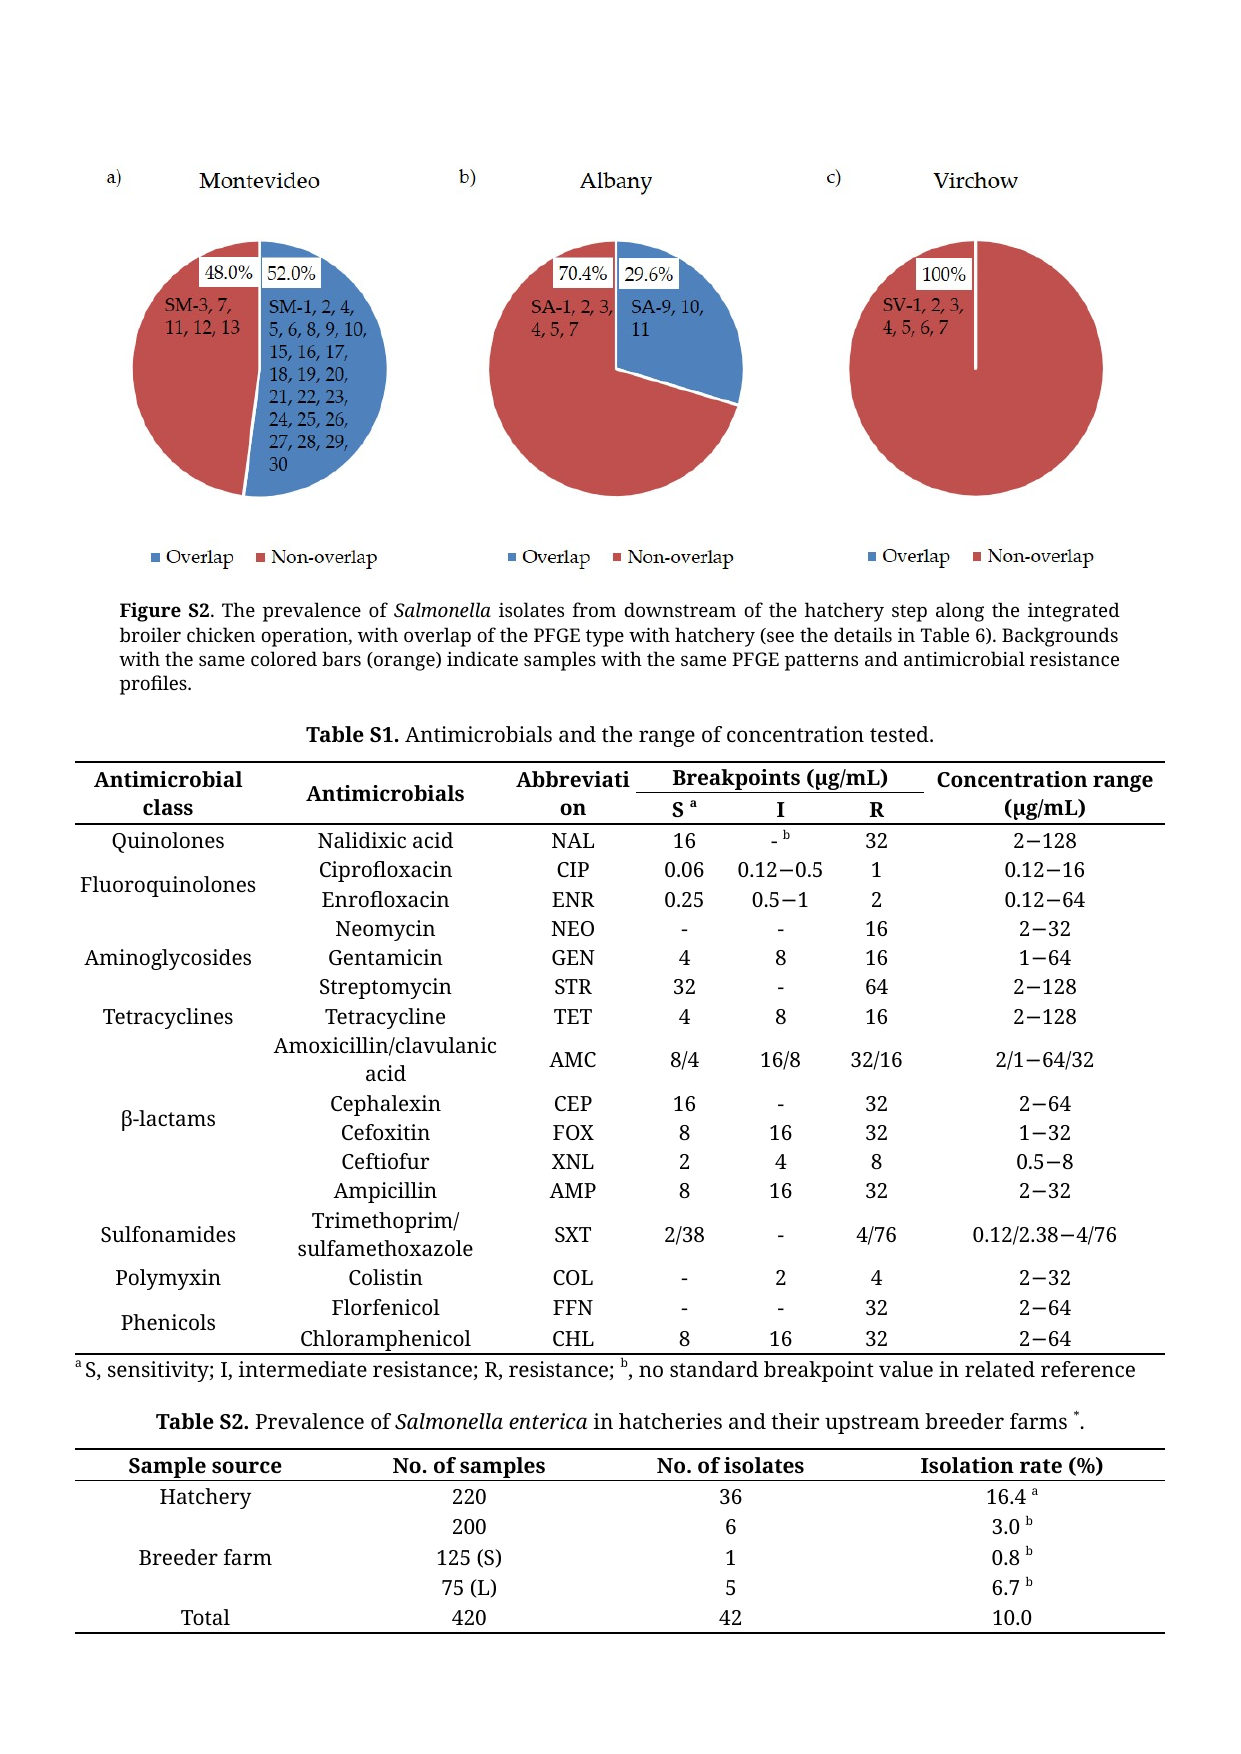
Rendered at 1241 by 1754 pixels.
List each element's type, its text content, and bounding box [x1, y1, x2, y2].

table_cell 0.5−8 [924, 1146, 1165, 1176]
table_cell 32 [829, 1117, 924, 1146]
table_cell 420 [336, 1602, 602, 1632]
text Table S2. Prevalence of Salmonella enterica in hatcheries and their upstream breeder farms *. [75, 1408, 1165, 1435]
table_cell TET [510, 1001, 636, 1030]
table_cell 16/8 [733, 1030, 828, 1088]
table_cell 125 (S) [336, 1541, 602, 1571]
table_cell 16 [829, 1001, 924, 1030]
table_cell 16 [829, 943, 924, 972]
table_cell 2−128 [924, 825, 1165, 854]
table_cell CIP [510, 855, 636, 884]
table_cell Gentamicin [261, 943, 510, 972]
table_cell 8/4 [636, 1030, 732, 1088]
table_header Breakpoints (μg/mL) [636, 763, 924, 792]
table_cell 42 [603, 1602, 859, 1632]
table_cell - [636, 1292, 732, 1321]
table_cell Ceftiofur [261, 1146, 510, 1176]
table_header Sample source [75, 1450, 336, 1480]
table_cell 1−32 [924, 1117, 1165, 1146]
table_cell Tetracyclines [75, 1001, 261, 1030]
table_cell 0.12−64 [924, 884, 1165, 913]
table_cell - [733, 1292, 828, 1321]
table_cell SXT [510, 1205, 636, 1263]
table_cell - [733, 913, 828, 942]
table_cell 8 [733, 943, 828, 972]
table_cell 32 [829, 825, 924, 854]
table_cell 16 [733, 1117, 828, 1146]
table_cell - [636, 913, 732, 942]
table_cell 16.4 a [859, 1481, 1165, 1511]
table_cell 32 [829, 1088, 924, 1117]
table_cell NAL [510, 825, 636, 854]
table_cell 32/16 [829, 1030, 924, 1088]
picture [75, 150, 1166, 587]
table_cell Ampicillin [261, 1176, 510, 1205]
table_cell 0.12−16 [924, 855, 1165, 884]
table_cell 16 [636, 825, 732, 854]
table_cell 200 [336, 1511, 602, 1541]
table_cell 2−64 [924, 1292, 1165, 1321]
table_header Antimicrobial class [75, 763, 261, 823]
table_cell CEP [510, 1088, 636, 1117]
table_header No. of isolates [603, 1450, 859, 1480]
table_cell 1 [603, 1541, 859, 1571]
table_cell β-lactams [75, 1030, 261, 1205]
table_cell Trimethoprim/sulfamethoxazole [261, 1205, 510, 1263]
table_cell 3.0 b [859, 1511, 1165, 1541]
table_cell S a [636, 793, 732, 823]
table_cell Hatchery [75, 1481, 336, 1511]
table_cell - [733, 972, 828, 1001]
table_cell 1−64 [924, 943, 1165, 972]
text Table S1. Antimicrobials and the range of concentration tested. [75, 721, 1165, 748]
table_cell COL [510, 1263, 636, 1292]
table_cell 2 [636, 1146, 732, 1176]
table_cell 6.7 b [859, 1571, 1165, 1602]
table_cell Amoxicillin/clavulanic acid [261, 1030, 510, 1088]
table_cell 0.8 b [859, 1541, 1165, 1571]
table_cell Colistin [261, 1263, 510, 1292]
table_cell 64 [829, 972, 924, 1001]
table_cell Nalidixic acid [261, 825, 510, 854]
table_cell 8 [636, 1176, 732, 1205]
table_cell Neomycin [261, 913, 510, 942]
table_cell 4 [636, 1001, 732, 1030]
table_cell 0.12/2.38−4/76 [924, 1205, 1165, 1263]
table_cell 8 [636, 1321, 732, 1353]
table_cell Enrofloxacin [261, 884, 510, 913]
table_cell STR [510, 972, 636, 1001]
table_cell 75 (L) [336, 1571, 602, 1602]
table_cell Quinolones [75, 825, 261, 854]
table_cell - [733, 1205, 828, 1263]
table_cell Ciprofloxacin [261, 855, 510, 884]
table_cell Cefoxitin [261, 1117, 510, 1146]
table_cell 2−32 [924, 1263, 1165, 1292]
table_cell Tetracycline [261, 1001, 510, 1030]
table_cell AMP [510, 1176, 636, 1205]
table_cell Phenicols [75, 1292, 261, 1353]
table_header No. of samples [336, 1450, 602, 1480]
table_cell 8 [733, 1001, 828, 1030]
table_cell 16 [733, 1321, 828, 1353]
table_cell 2 [829, 884, 924, 913]
table_cell 16 [733, 1176, 828, 1205]
table_cell Streptomycin [261, 972, 510, 1001]
table_cell FOX [510, 1117, 636, 1146]
table_cell 16 [829, 913, 924, 942]
table_cell 0.5−1 [733, 884, 828, 913]
table_cell 16 [636, 1088, 732, 1117]
table_header Concentration range (μg/mL) [924, 763, 1165, 823]
table_cell 4/76 [829, 1205, 924, 1263]
table_cell 0.25 [636, 884, 732, 913]
table_cell 32 [829, 1321, 924, 1353]
table_cell Breeder farm [75, 1511, 336, 1602]
table_cell R [829, 793, 924, 823]
table_cell 36 [603, 1481, 859, 1511]
table_cell 4 [636, 943, 732, 972]
table_cell 2−64 [924, 1321, 1165, 1353]
table_cell ENR [510, 884, 636, 913]
table_cell FFN [510, 1292, 636, 1321]
table_cell CHL [510, 1321, 636, 1353]
table_cell Sulfonamides [75, 1205, 261, 1263]
table_cell 8 [636, 1117, 732, 1146]
table_cell 10.0 [859, 1602, 1165, 1632]
table_cell XNL [510, 1146, 636, 1176]
table_cell 2/38 [636, 1205, 732, 1263]
table_cell Cephalexin [261, 1088, 510, 1117]
table_cell 6 [603, 1511, 859, 1541]
table_cell I [733, 793, 828, 823]
table_cell - [636, 1263, 732, 1292]
table_cell 2 [733, 1263, 828, 1292]
table_header Isolation rate (%) [859, 1450, 1165, 1480]
table_cell 4 [829, 1263, 924, 1292]
table_cell NEO [510, 913, 636, 942]
table_cell 2/1−64/32 [924, 1030, 1165, 1088]
table_cell Chloramphenicol [261, 1321, 510, 1353]
table_cell Polymyxin [75, 1263, 261, 1292]
table_cell 32 [636, 972, 732, 1001]
table_cell Florfenicol [261, 1292, 510, 1321]
table_cell GEN [510, 943, 636, 972]
table_cell 2−64 [924, 1088, 1165, 1117]
table_cell Fluoroquinolones [75, 855, 261, 913]
text a S, sensitivity; I, intermediate resistance; R, resistance; b, no standard breakpoint value in related reference [75, 1355, 1165, 1383]
table_cell 2−32 [924, 913, 1165, 942]
table_cell 8 [829, 1146, 924, 1176]
table_cell AMC [510, 1030, 636, 1088]
table_cell 2−128 [924, 1001, 1165, 1030]
table_cell 5 [603, 1571, 859, 1602]
table_cell 2−32 [924, 1176, 1165, 1205]
table_header Abbreviation [510, 763, 636, 823]
table_cell Aminoglycosides [75, 913, 261, 1001]
text Figure S2. The prevalence of Salmonella isolates from downstream of the hatchery step along the integrated broiler chicken operation, with overlap of the PFGE type with hatchery (see the details in Table 6). Backgrounds with the same colored bars (orange) indicate samples with the same PFGE patterns and antimicrobial resistance profiles. [119, 587, 1121, 696]
table_cell 0.12−0.5 [733, 855, 828, 884]
table_cell 0.06 [636, 855, 732, 884]
table_cell 32 [829, 1292, 924, 1321]
table_cell 1 [829, 855, 924, 884]
table_header Antimicrobials [261, 763, 510, 823]
table_cell 32 [829, 1176, 924, 1205]
table_cell - [733, 1088, 828, 1117]
table_cell 4 [733, 1146, 828, 1176]
table_cell Total [75, 1602, 336, 1632]
table_cell - b [733, 825, 828, 854]
table_cell 2−128 [924, 972, 1165, 1001]
table_cell 220 [336, 1481, 602, 1511]
